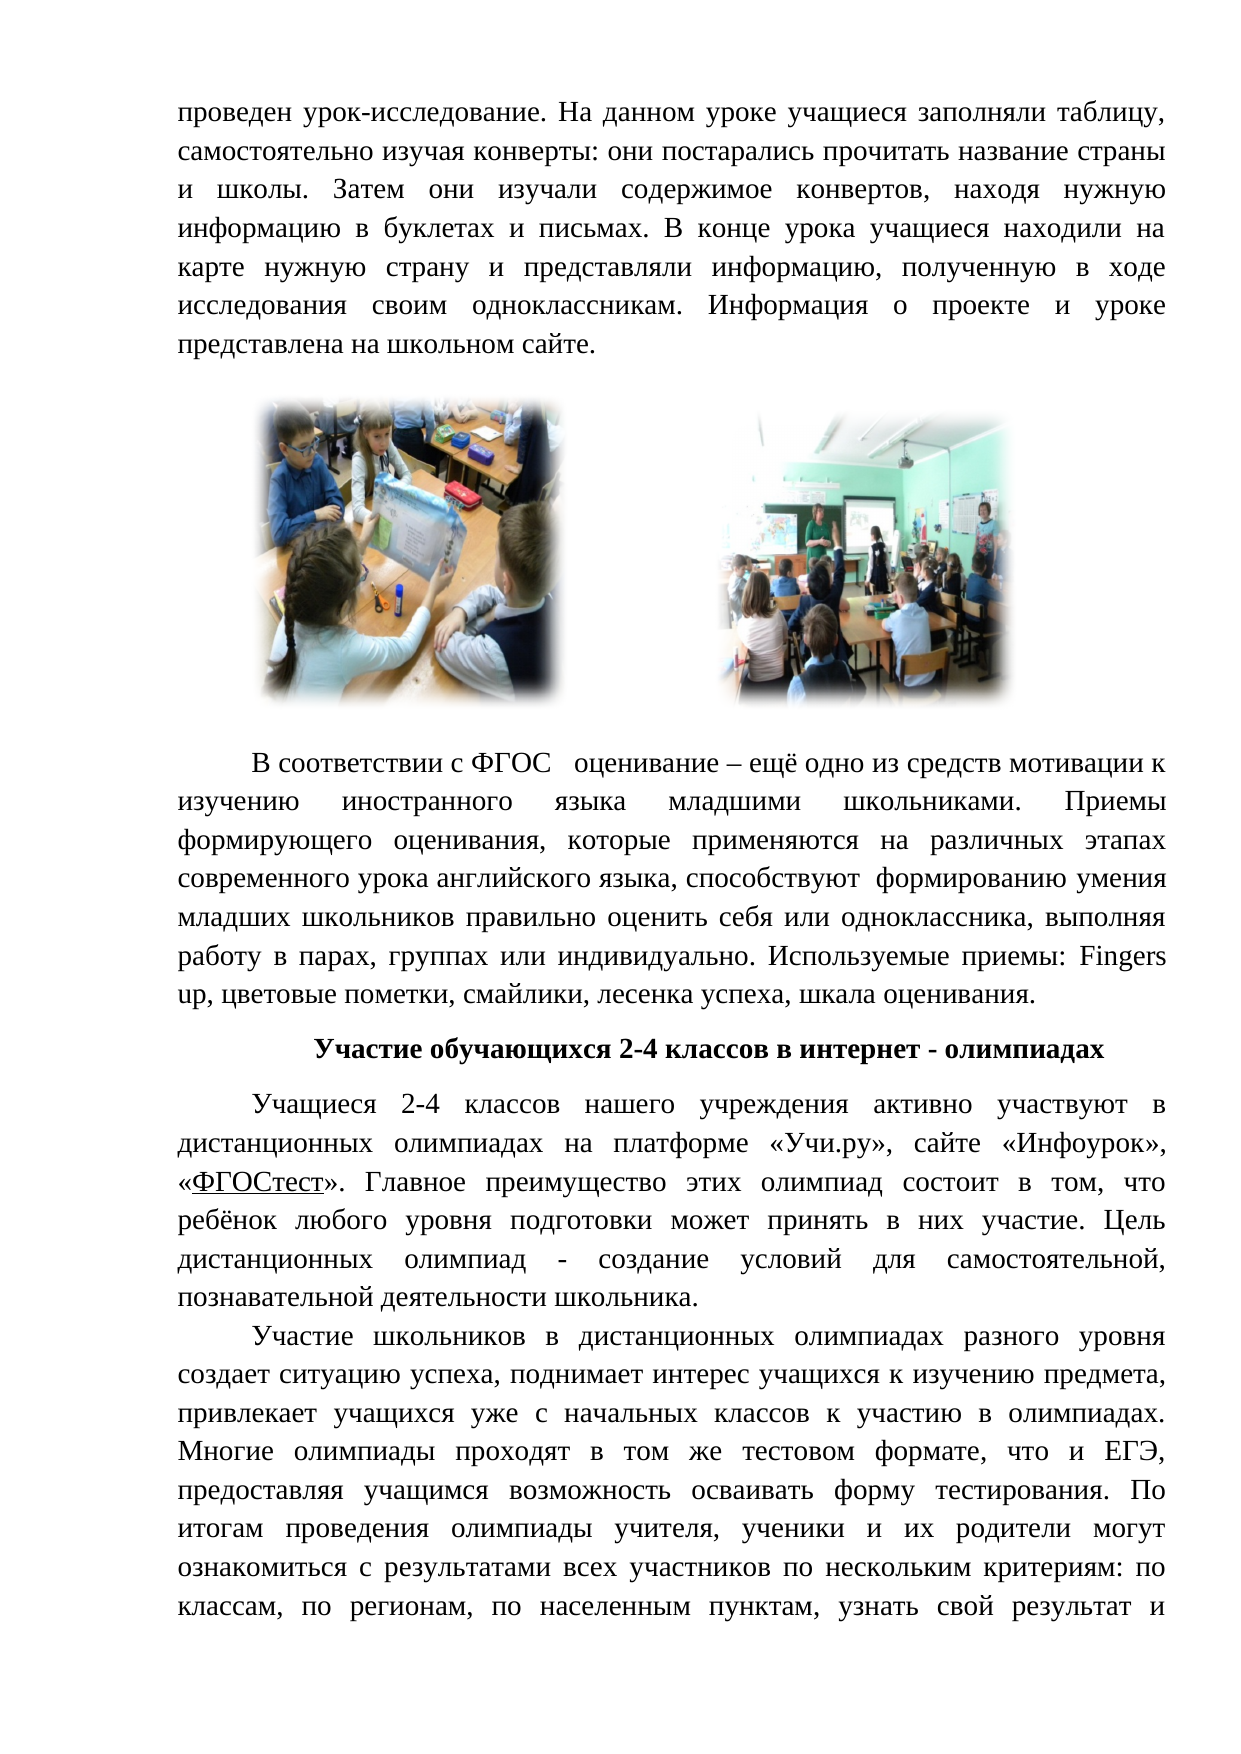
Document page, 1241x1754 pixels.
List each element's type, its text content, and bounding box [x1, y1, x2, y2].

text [177, 94, 1167, 359]
text Участие обучающихся 2-4 классов в интернет - олимпиадах [177, 1031, 1167, 1065]
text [177, 1318, 1167, 1621]
text Учащиеся 2-4 классов нашего учреждения активно участвуют в дистанционных олимпиадах на платформе «Учи.ру», сайте «Инфоурок», «ФГОСтест». Главное преимущество этих олимпиад состоит в том, что ребёнок любого уровня подготовки может принять в них участие. Цель дистанционных олимпиад - создание условий для самостоятельной, познавательной деятельности школьника. [177, 1087, 1167, 1313]
picture [743, 436, 989, 682]
picture [280, 423, 539, 681]
text В соответствии с ФГОС оценивание – ещё одно из средств мотивации к изучению иностранного языка младшими школьниками. Приемы формирующего оценивания, которые применяются на различных этапах современного урока английского языка, способствуют формированию умения младших школьников правильно оценить себя или одноклассника, выполняя работу в парах, группах или индивидуально. Используемые приемы: Fingers up, цветовые пометки, смайлики, лесенка успеха, шкала оценивания. [177, 745, 1167, 1010]
